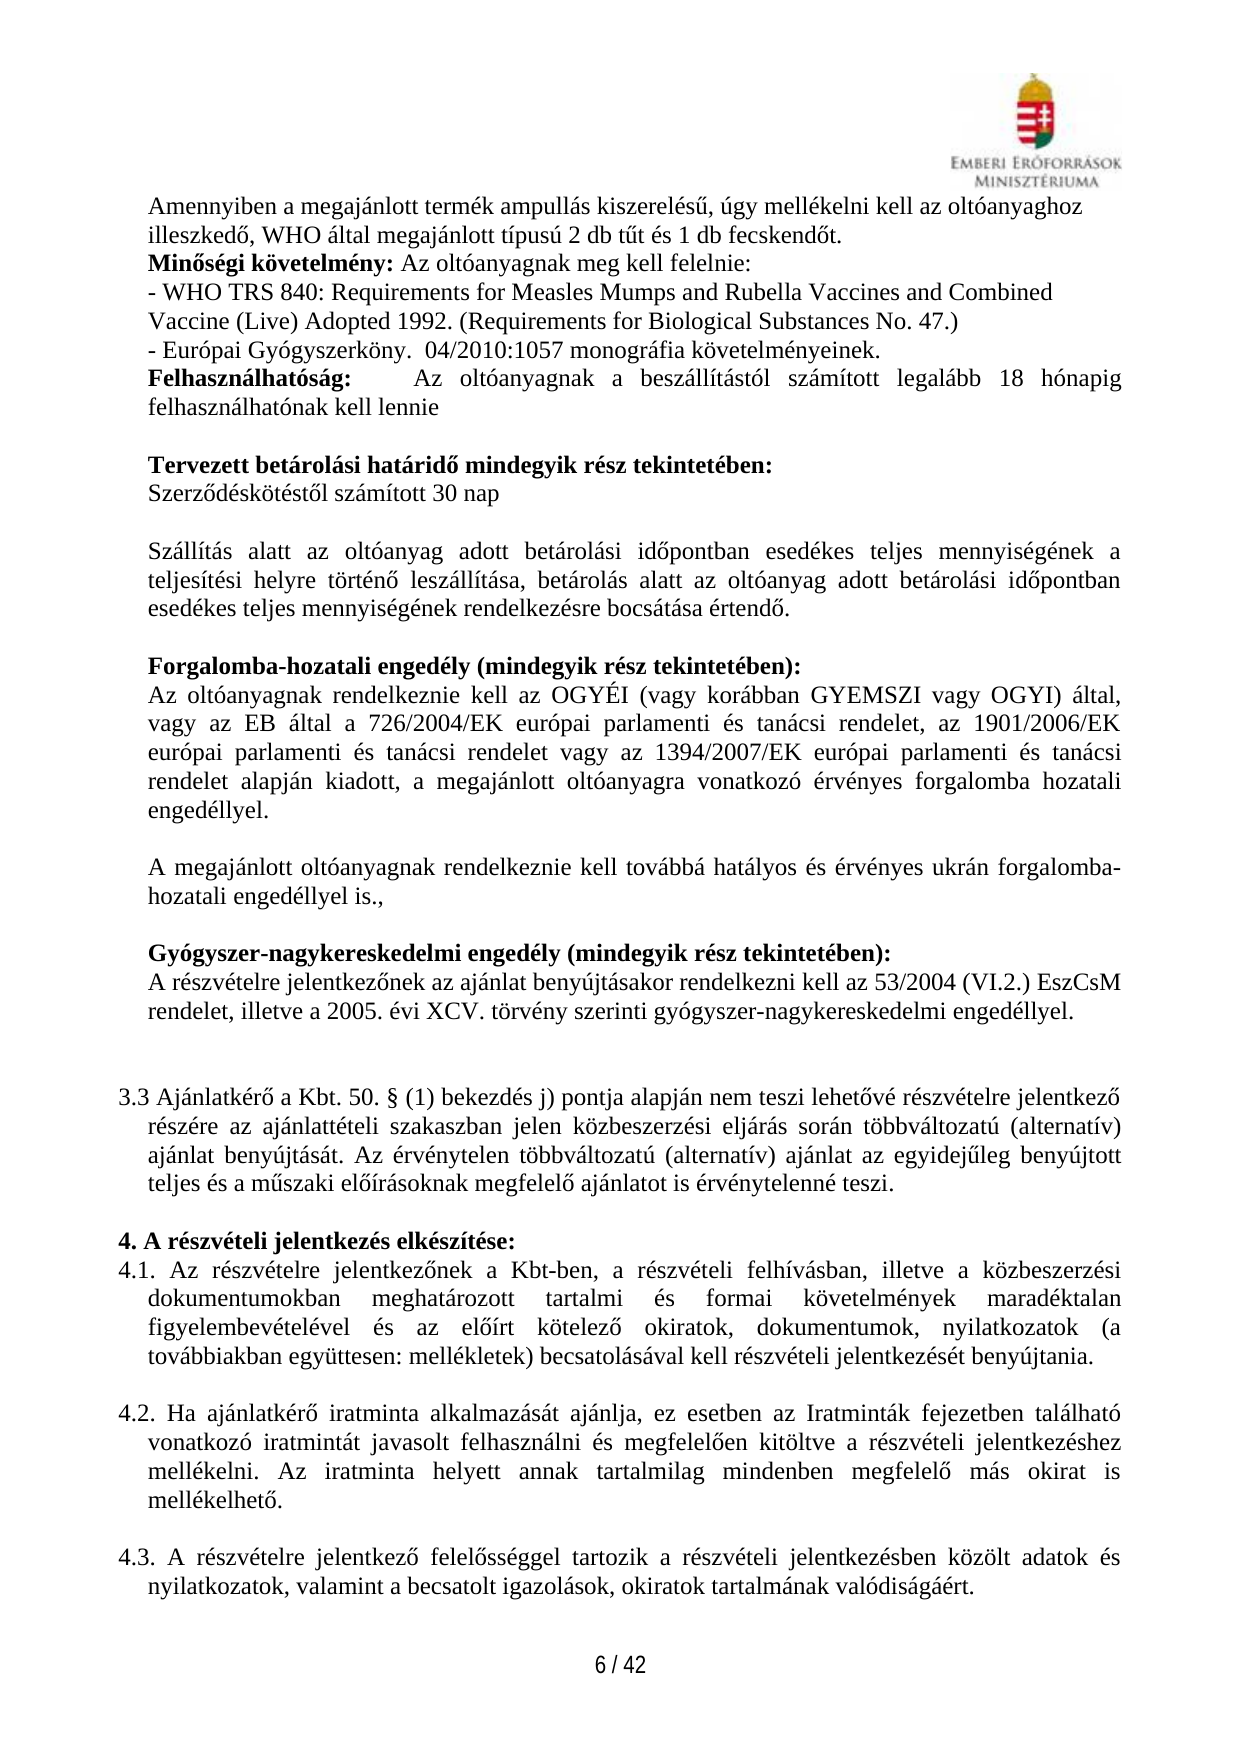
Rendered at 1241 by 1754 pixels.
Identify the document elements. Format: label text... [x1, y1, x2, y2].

text Felhasználhatóság: Az oltóanyagnak a beszállítástól számított legalább 18 hónapig felhasználhatónak kell lennie [148, 363, 1122, 421]
text 4.2. Ha ajánlatkérő iratminta alkalmazását ajánlja, ez esetben az Iratminták fejezetben található vonatkozó iratmintát javasolt felhasználni és megfelelően kitöltve a részvételi jelentkezéshez mellékelni. Az iratminta helyett annak tartalmilag mindenben megfelelő más okirat is mellékelhető. [118, 1398, 1122, 1513]
text Szállítás alatt az oltóanyag adott betárolási időpontban esedékes teljes mennyiségének a teljesítési helyre történő leszállítása, betárolás alatt az oltóanyag adott betárolási időpontban esedékes teljes mennyiségének rendelkezésre bocsátása értendő. [148, 536, 1122, 622]
text Gyógyszer-nagykereskedelmi engedély (mindegyik rész tekintetében): [148, 938, 1122, 967]
text 3.3 Ajánlatkérő a Kbt. 50. § (1) bekezdés j) pontja alapján nem teszi lehetővé részvételre jelentkező részére az ajánlattételi szakaszban jelen közbeszerzési eljárás során többváltozatú (alternatív) ajánlat benyújtását. Az érvénytelen többváltozatú (alternatív) ajánlat az egyidejűleg benyújtott teljes és a műszaki előírásoknak megfelelő ajánlatot is érvénytelenné teszi. [118, 1082, 1122, 1197]
text Tervezett betárolási határidő mindegyik rész tekintetében: [148, 450, 1122, 478]
text 4. A részvételi jelentkezés elkészítése: [118, 1226, 1122, 1255]
text - WHO TRS 840: Requirements for Measles Mumps and Rubella Vaccines and Combined Vaccine (Live) Adopted 1992. (Requirements for Biological Substances No. 47.) [148, 277, 1122, 335]
text Minőségi követelmény: Az oltóanyagnak meg kell felelnie: [148, 248, 1122, 277]
text Forgalomba-hozatali engedély (mindegyik rész tekintetében): [148, 651, 1122, 680]
text Szerződéskötéstől számított 30 nap [148, 478, 1122, 507]
text 4.3. A részvételre jelentkező felelősséggel tartozik a részvételi jelentkezésben közölt adatok és nyilatkozatok, valamint a becsatolt igazolások, okiratok tartalmának valódiságáért. [118, 1542, 1122, 1600]
text 4.1. Az részvételre jelentkezőnek a Kbt-ben, a részvételi felhívásban, illetve a közbeszerzési dokumentumokban meghatározott tartalmi és formai követelmények maradéktalan figyelembevételével és az előírt kötelező okiratok, dokumentumok, nyilatkozatok (a továbbiakban együttesen: mellékletek) becsatolásával kell részvételi jelentkezését benyújtania. [118, 1255, 1122, 1370]
picture [950, 73, 1123, 191]
text - Európai Gyógyszerköny. 04/2010:1057 monográfia követelményeinek. [148, 335, 1122, 363]
text A részvételre jelentkezőnek az ajánlat benyújtásakor rendelkezni kell az 53/2004 (VI.2.) EszCsM rendelet, illetve a 2005. évi XCV. törvény szerinti gyógyszer-nagykereskedelmi engedéllyel. [148, 967, 1122, 1025]
text Amennyiben a megajánlott termék ampullás kiszerelésű, úgy mellékelni kell az oltóanyaghoz illeszkedő, WHO által megajánlott típusú 2 db tűt és 1 db fecskendőt. [148, 191, 1122, 248]
text Az oltóanyagnak rendelkeznie kell az OGYÉI (vagy korábban GYEMSZI vagy OGYI) által, vagy az EB által a 726/2004/EK európai parlamenti és tanácsi rendelet, az 1901/2006/EK európai parlamenti és tanácsi rendelet vagy az 1394/2007/EK európai parlamenti és tanácsi rendelet alapján kiadott, a megajánlott oltóanyagra vonatkozó érvényes forgalomba hozatali engedéllyel. [148, 680, 1122, 823]
text A megajánlott oltóanyagnak rendelkeznie kell továbbá hatályos és érvényes ukrán forgalomba-hozatali engedéllyel is., [148, 852, 1122, 910]
